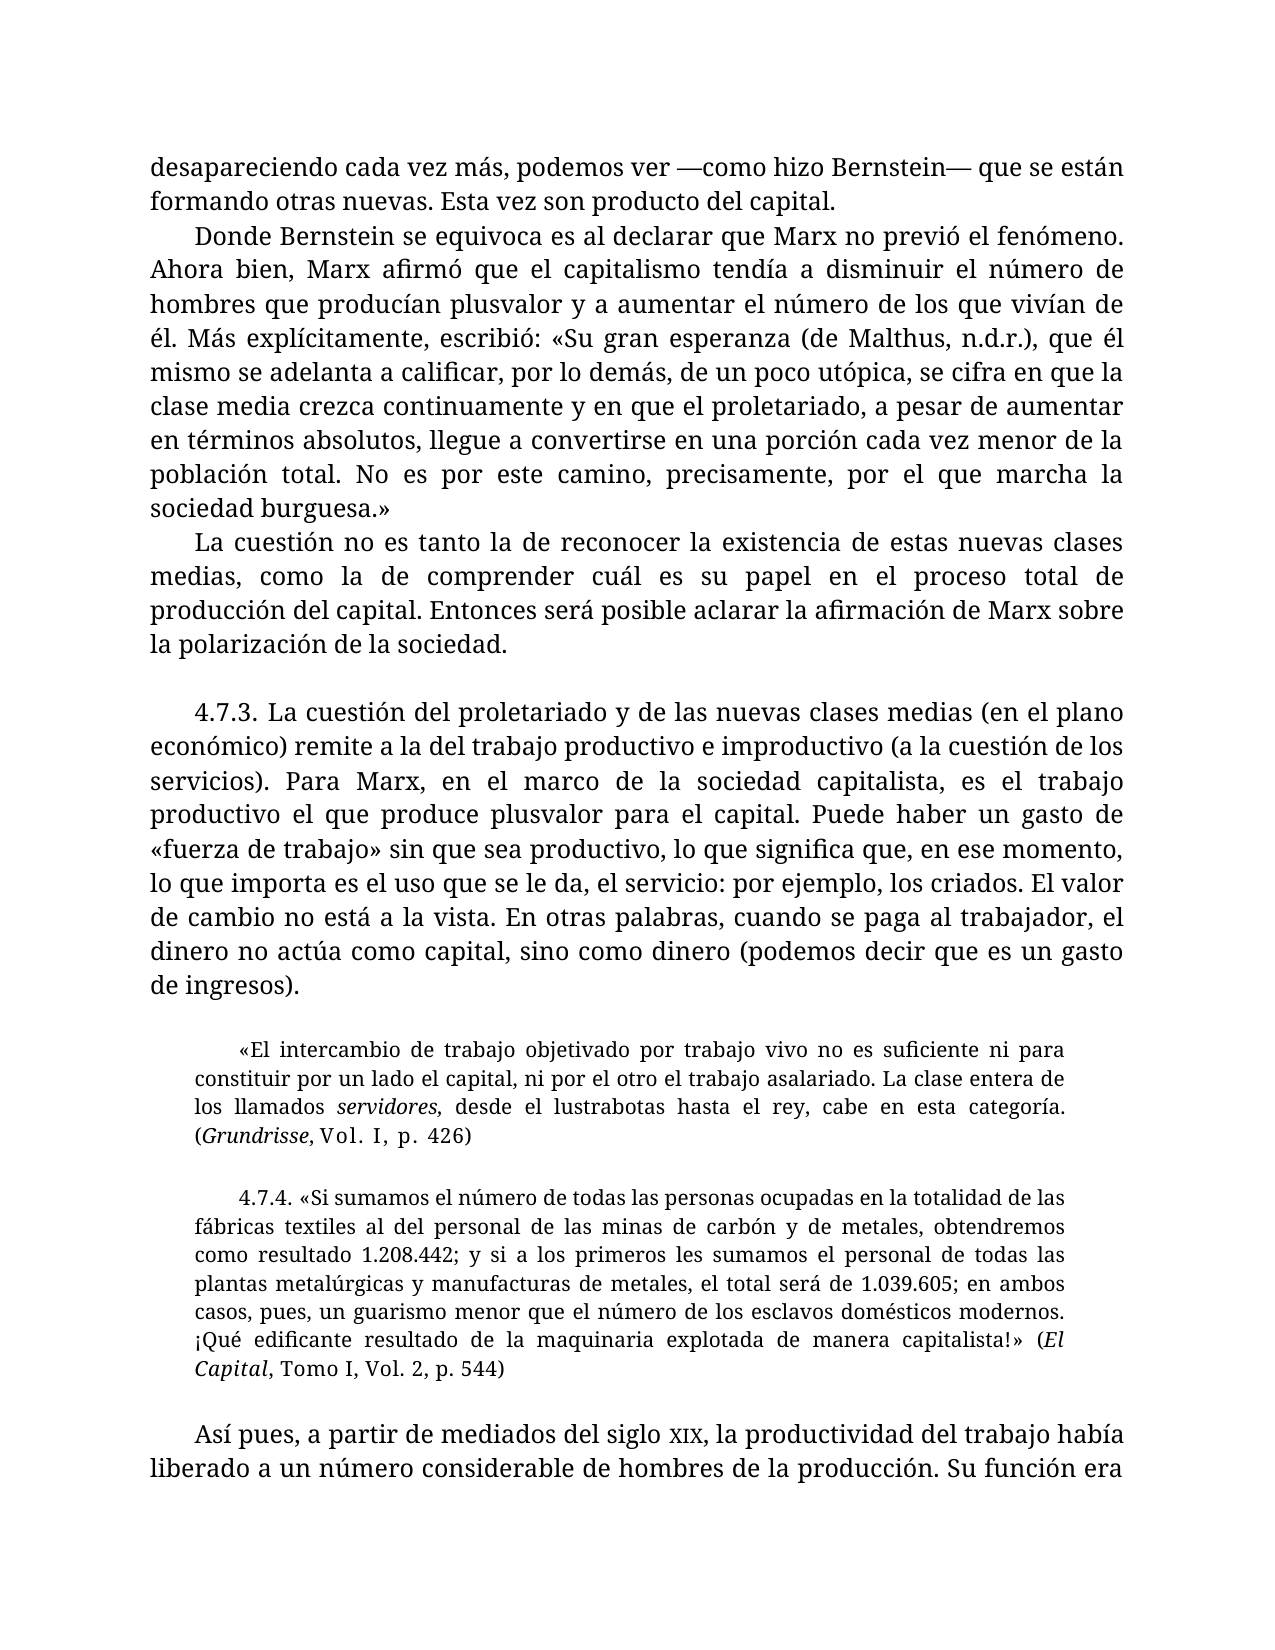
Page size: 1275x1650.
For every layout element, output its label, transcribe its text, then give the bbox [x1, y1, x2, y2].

text «El intercambio de trabajo objetivado por trabajo vivo no es suficiente ni para constituir por un lado el capital, ni por el otro el trabajo asalariado. La clase entera de los llamados servidores, desde el lustrabotas hasta el rey, cabe en esta categoría. (Grundrisse, Vol. I, p. 426) [194, 1036, 1066, 1149]
text La cuestión no es tanto la de reconocer la existencia de estas nuevas clases medias, como la de comprender cuál es su papel en el proceso total de producción del capital. Entonces será posible aclarar la afirmación de Marx sobre la polarización de la sociedad. [150, 525, 1125, 661]
text Donde Bernstein se equivoca es al declarar que Marx no previó el fenómeno. Ahora bien, Marx afirmó que el capitalismo tendía a disminuir el número de hombres que producían plusvalor y a aumentar el número de los que vivían de él. Más explícitamente, escribió: «Su gran esperanza (de Malthus, n.d.r.), que él mismo se adelanta a calificar, por lo demás, de un poco utópica, se cifra en que la clase media crezca continuamente y en que el proletariado, a pesar de aumentar en términos absolutos, llegue a convertirse en una porción cada vez menor de la población total. No es por este camino, precisamente, por el que marcha la sociedad burguesa.» [150, 218, 1125, 525]
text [150, 1417, 1125, 1485]
text 4.7.3. La cuestión del proletariado y de las nuevas clases medias (en el plano económico) remite a la del trabajo productivo e improductivo (a la cuestión de los servicios). Para Marx, en el marco de la sociedad capitalista, es el trabajo productivo el que produce plusvalor para el capital. Puede haber un gasto de «fuerza de trabajo» sin que sea productivo, lo que significa que, en ese momento, lo que importa es el uso que se le da, el servicio: por ejemplo, los criados. El valor de cambio no está a la vista. En otras palabras, cuando se paga al trabajador, el dinero no actúa como capital, sino como dinero (podemos decir que es un gasto de ingresos). [150, 695, 1125, 1002]
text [150, 150, 1125, 218]
text 4.7.4. «Si sumamos el número de todas las personas ocupadas en la totalidad de las fábricas textiles al del personal de las minas de carbón y de metales, obtendremos como resultado 1.208.442; y si a los primeros les sumamos el personal de todas las plantas metalúrgicas y manufacturas de metales, el total será de 1.039.605; en ambos casos, pues, un guarismo menor que el número de los esclavos domésticos modernos. ¡Qué edificante resultado de la maquinaria explotada de manera capitalista!» (El Capital, Tomo Ι, Vol. 2, p. 544) [194, 1326, 1066, 1382]
